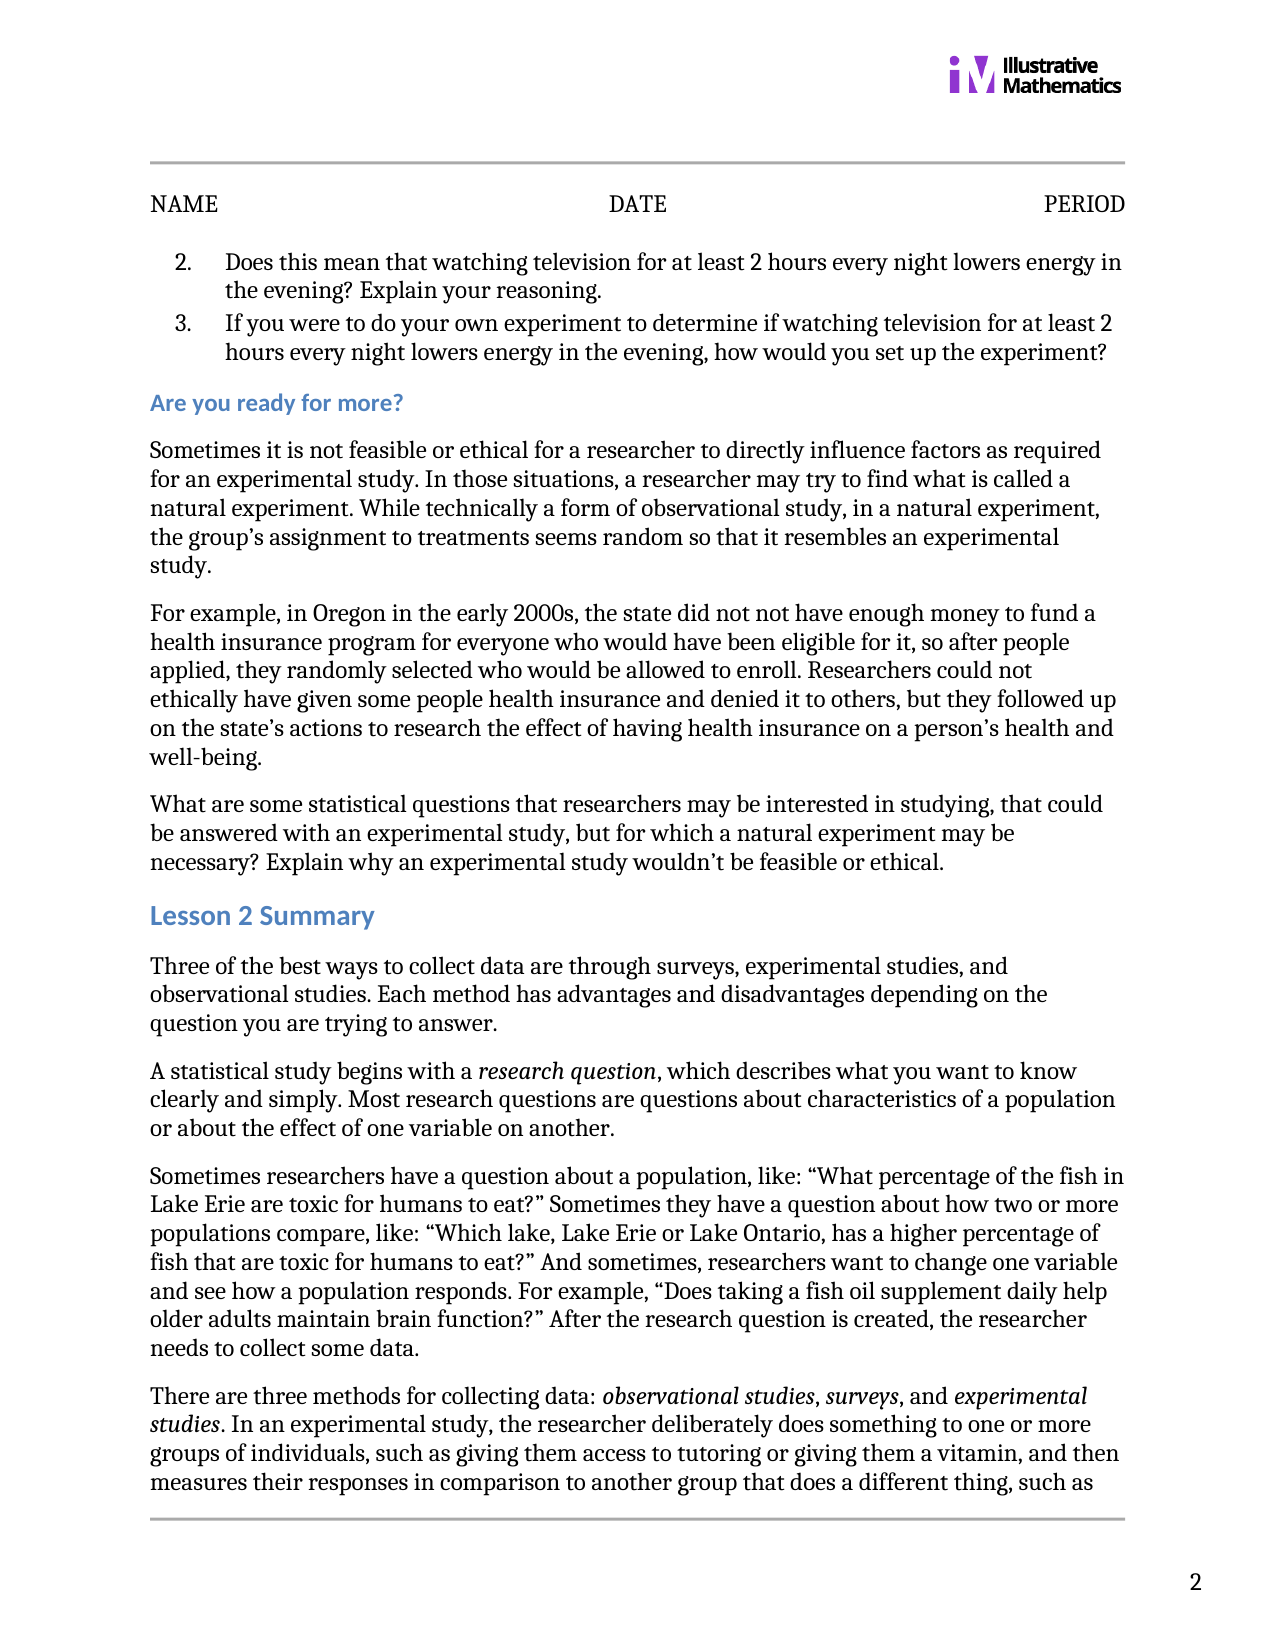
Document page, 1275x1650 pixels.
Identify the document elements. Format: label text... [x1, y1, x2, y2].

list If you were to do your own experiment to determine if watching television for at least 2 hours every night lowers energy in the evening, how would you set up the experiment? [175, 309, 1125, 366]
text For example, in Oregon in the early 2000s, the state did not not have enough money to fund a health insurance program for everyone who would have been eligible for it, so after people applied, they randomly selected who would be allowed to enroll. Researchers could not ethically have given some people health insurance and denied it to others, but they followed up on the state’s actions to research the effect of having health insurance on a person’s health and well-being. [150, 599, 1125, 771]
subtitle Lesson 2 Summary [150, 897, 1125, 933]
text Sometimes it is not feasible or ethical for a researcher to directly influence factors as required for an experimental study. In those situations, a researcher may try to find what is called a natural experiment. While technically a form of observational study, in a natural experiment, the group’s assignment to treatments seems random so that it resembles an experimental study. [150, 436, 1125, 580]
text Sometimes researchers have a question about a population, like: “What percentage of the fish in Lake Erie are toxic for humans to eat?” Sometimes they have a question about how two or more populations compare, like: “Which lake, Lake Erie or Lake Ontario, has a higher percentage of fish that are toxic for humans to eat?” And sometimes, researchers want to change one variable and see how a population responds. For example, “Does taking a fish oil supplement daily help older adults maintain brain function?” After the research question is created, the researcher needs to collect some data. [150, 1162, 1125, 1363]
text What are some statistical questions that researchers may be interested in studying, that could be answered with an experimental study, but for which a natural experiment may be necessary? Explain why an experimental study wouldn’t be feasible or ethical. [150, 790, 1125, 876]
subtitle Are you ready for more? [150, 387, 1125, 418]
text Three of the best ways to collect data are through surveys, experimental studies, and observational studies. Each method has advantages and disadvantages depending on the question you are trying to answer. [150, 952, 1125, 1038]
text A statistical study begins with a research question, which describes what you want to know clearly and simply. Most research questions are questions about characteristics of a population or about the effect of one variable on another. [150, 1057, 1125, 1143]
list Does this mean that watching television for at least 2 hours every night lowers energy in the evening? Explain your reasoning. [175, 247, 1125, 305]
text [150, 1382, 1125, 1497]
picture [949, 55, 1121, 93]
